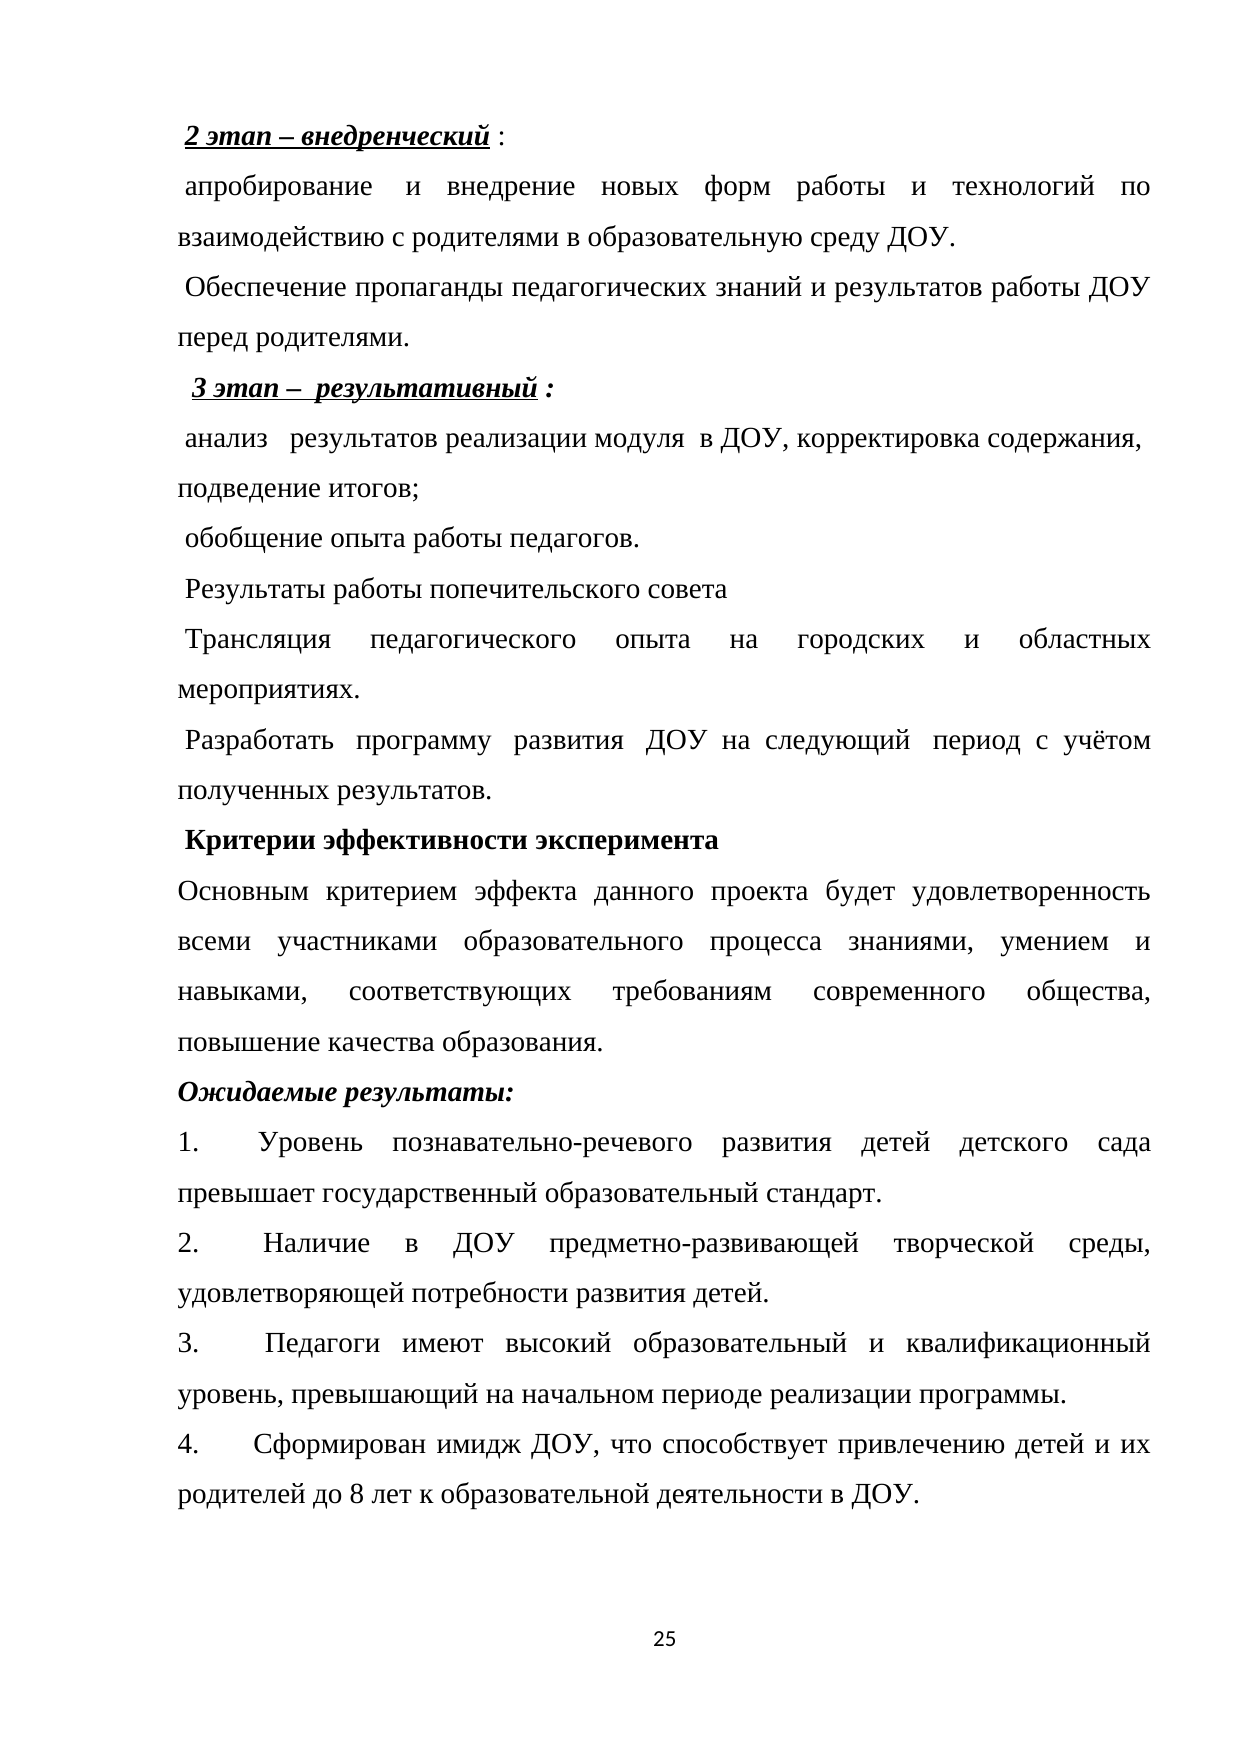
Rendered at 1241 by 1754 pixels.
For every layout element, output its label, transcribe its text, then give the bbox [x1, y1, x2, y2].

text 2 этап – внедренческий : [177, 118, 1152, 152]
text Результаты работы попечительского совета [177, 571, 1152, 604]
text Основным критерием эффекта данного проекта будет удовлетворенность всеми участниками образовательного процесса знаниями, умением и навыками, соответствующих требованиям современного общества, повышение качества образования. [177, 873, 1152, 1057]
text Ожидаемые результаты: [177, 1074, 1152, 1108]
text обобщение опыта работы педагогов. [177, 521, 1152, 554]
text Трансляция педагогического опыта на городских и областных мероприятиях. [177, 621, 1152, 705]
text Обеспечение пропаганды педагогических знаний и результатов работы ДОУ перед родителями. [177, 269, 1152, 353]
text 2. Наличие в ДОУ предметно-развивающей творческой среды, удовлетворяющей потребности развития детей. [177, 1225, 1152, 1309]
text апробирование и внедрение новых форм работы и технологий по взаимодействию с родителями в образовательную среду ДОУ. [177, 168, 1152, 252]
text Критерии эффективности эксперимента [177, 822, 1152, 856]
text 4. Сформирован имидж ДОУ, что способствует привлечению детей и их родителей до 8 лет к образовательной деятельности в ДОУ. [177, 1426, 1152, 1510]
text анализ результатов реализации модуля в ДОУ, корректировка содержания, подведение итогов; [177, 420, 1152, 504]
text 1. Уровень познавательно-речевого развития детей детского сада превышает государственный образовательный стандарт. [177, 1124, 1152, 1208]
text 3. Педагоги имеют высокий образовательный и квалификационный уровень, превышающий на начальном периоде реализации программы. [177, 1326, 1152, 1409]
text 3 этап – результативный : [177, 370, 1152, 403]
text Разработать программу развития ДОУ на следующий период с учётом полученных результатов. [177, 722, 1152, 806]
